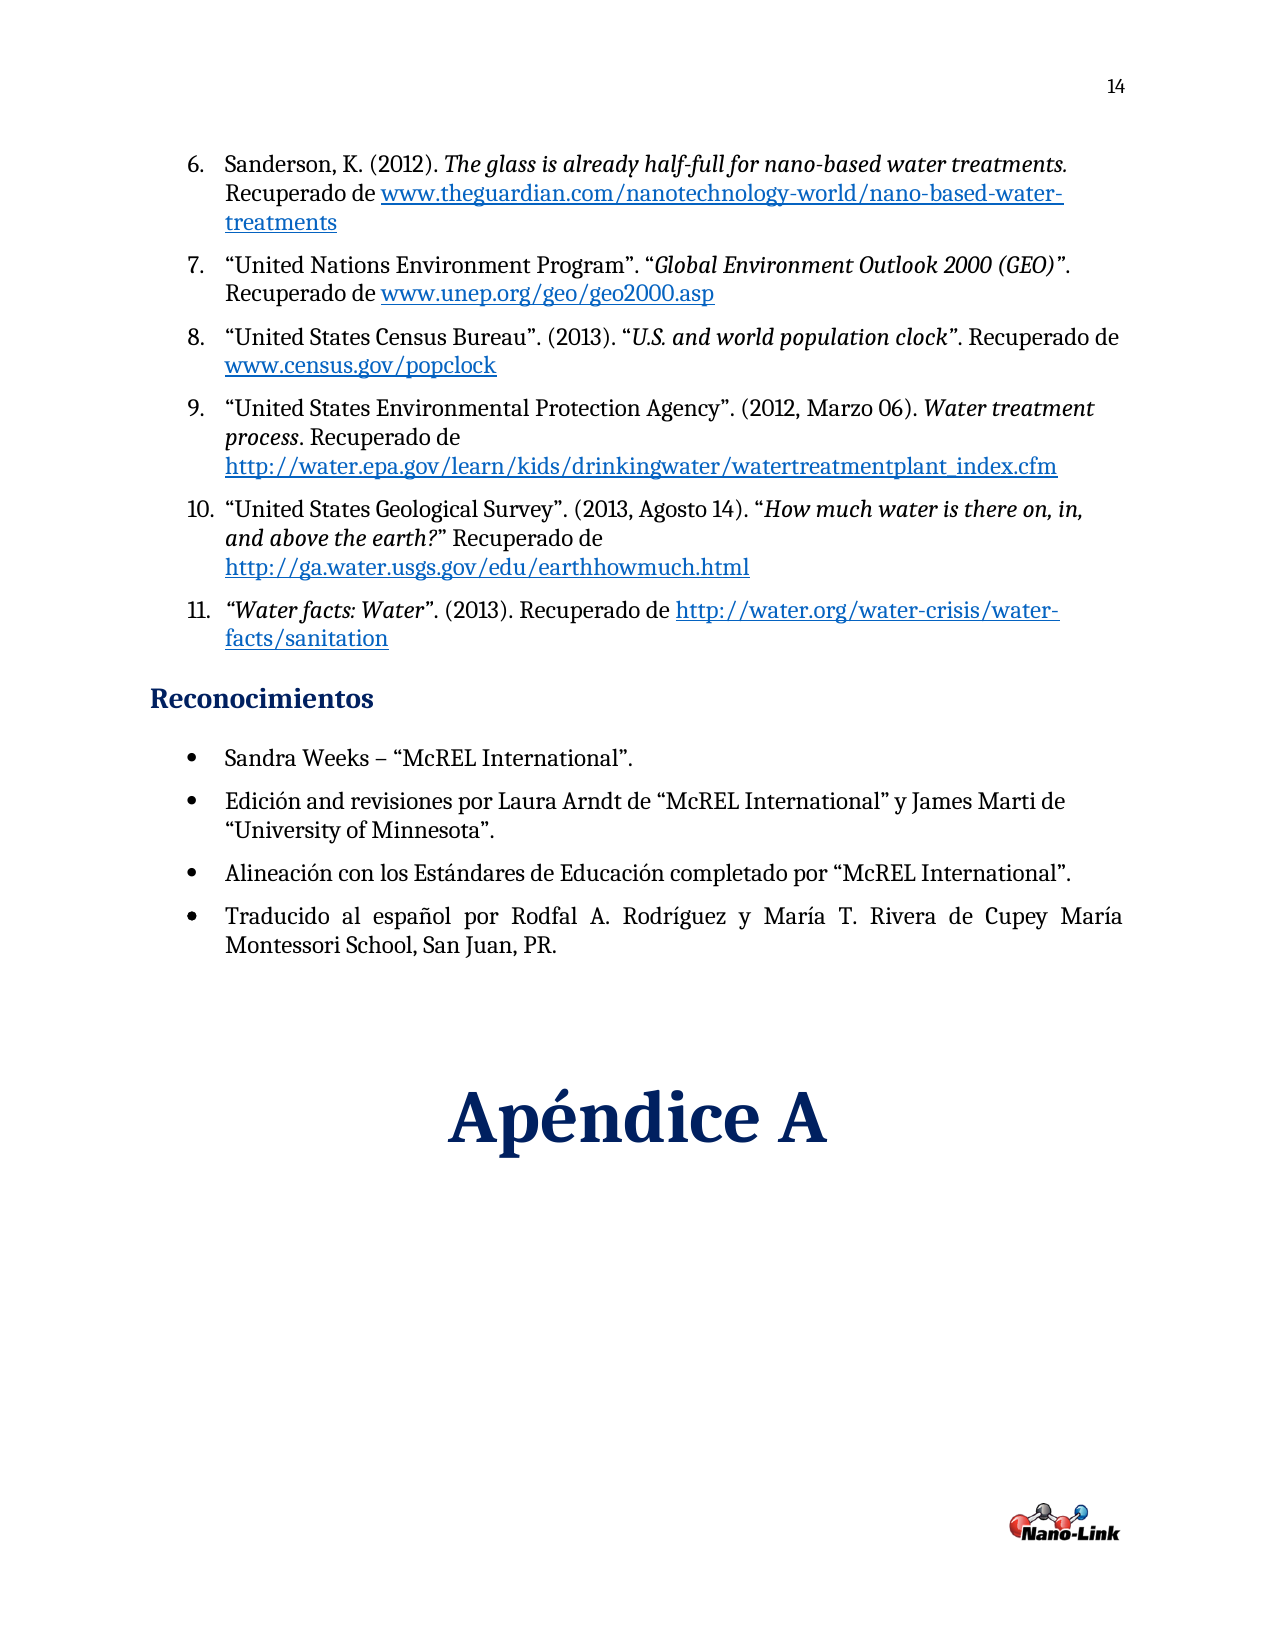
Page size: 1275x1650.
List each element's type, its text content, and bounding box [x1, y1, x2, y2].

list Sandra Weeks – “McREL International”. [187, 744, 1125, 773]
list “Water facts: Water”. (2013). Recuperado de http://water.org/water-crisis/water-facts/sanitation [389, 596, 1125, 653]
list Traducido al español por Rodfal A. Rodríguez y María T. Rivera de Cupey María Montessori School, San Juan, PR. [187, 902, 1125, 960]
list “United Nations Environment Program”. “Global Environment Outlook 2000 (GEO)”. Recuperado de www.unep.org/geo/geo2000.asp [714, 251, 1125, 308]
list “United States Geological Survey”. (2013, Agosto 14). “How much water is there on, in, and above the earth?” Recuperado de http://ga.water.usgs.gov/edu/earthhowmuch.html [187, 495, 1125, 581]
list Sanderson, K. (2012). The glass is already half-full for nano-based water treatments. Recuperado de www.theguardian.com/nanotechnology-world/nano-based-water-treatments [187, 150, 1125, 236]
text Reconocimientos [150, 682, 1125, 715]
list Edición and revisiones por Laura Arndt de “McREL International” y James Marti de “University of Minnesota”. [187, 787, 1102, 845]
picture [1007, 1497, 1125, 1547]
text Apéndice A [150, 1075, 1125, 1161]
list Alineación con los Estándares de Educación completado por “McREL International”. [187, 859, 1125, 888]
list “United States Census Bureau”. (2013). “U.S. and world population clock”. Recuperado de www.census.gov/popclock [187, 322, 1125, 380]
list “United Nations Environment Program”. “Global Environment Outlook 2000 (GEO)”. Recuperado de www.unep.org/geo/geo2000.asp [187, 251, 376, 308]
list “United States Environmental Protection Agency”. (2012, Marzo 06). Water treatment process. Recuperado de http://water.epa.gov/learn/kids/drinkingwater/watertreatmentplant_index.cfm [309, 394, 1125, 481]
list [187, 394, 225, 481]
